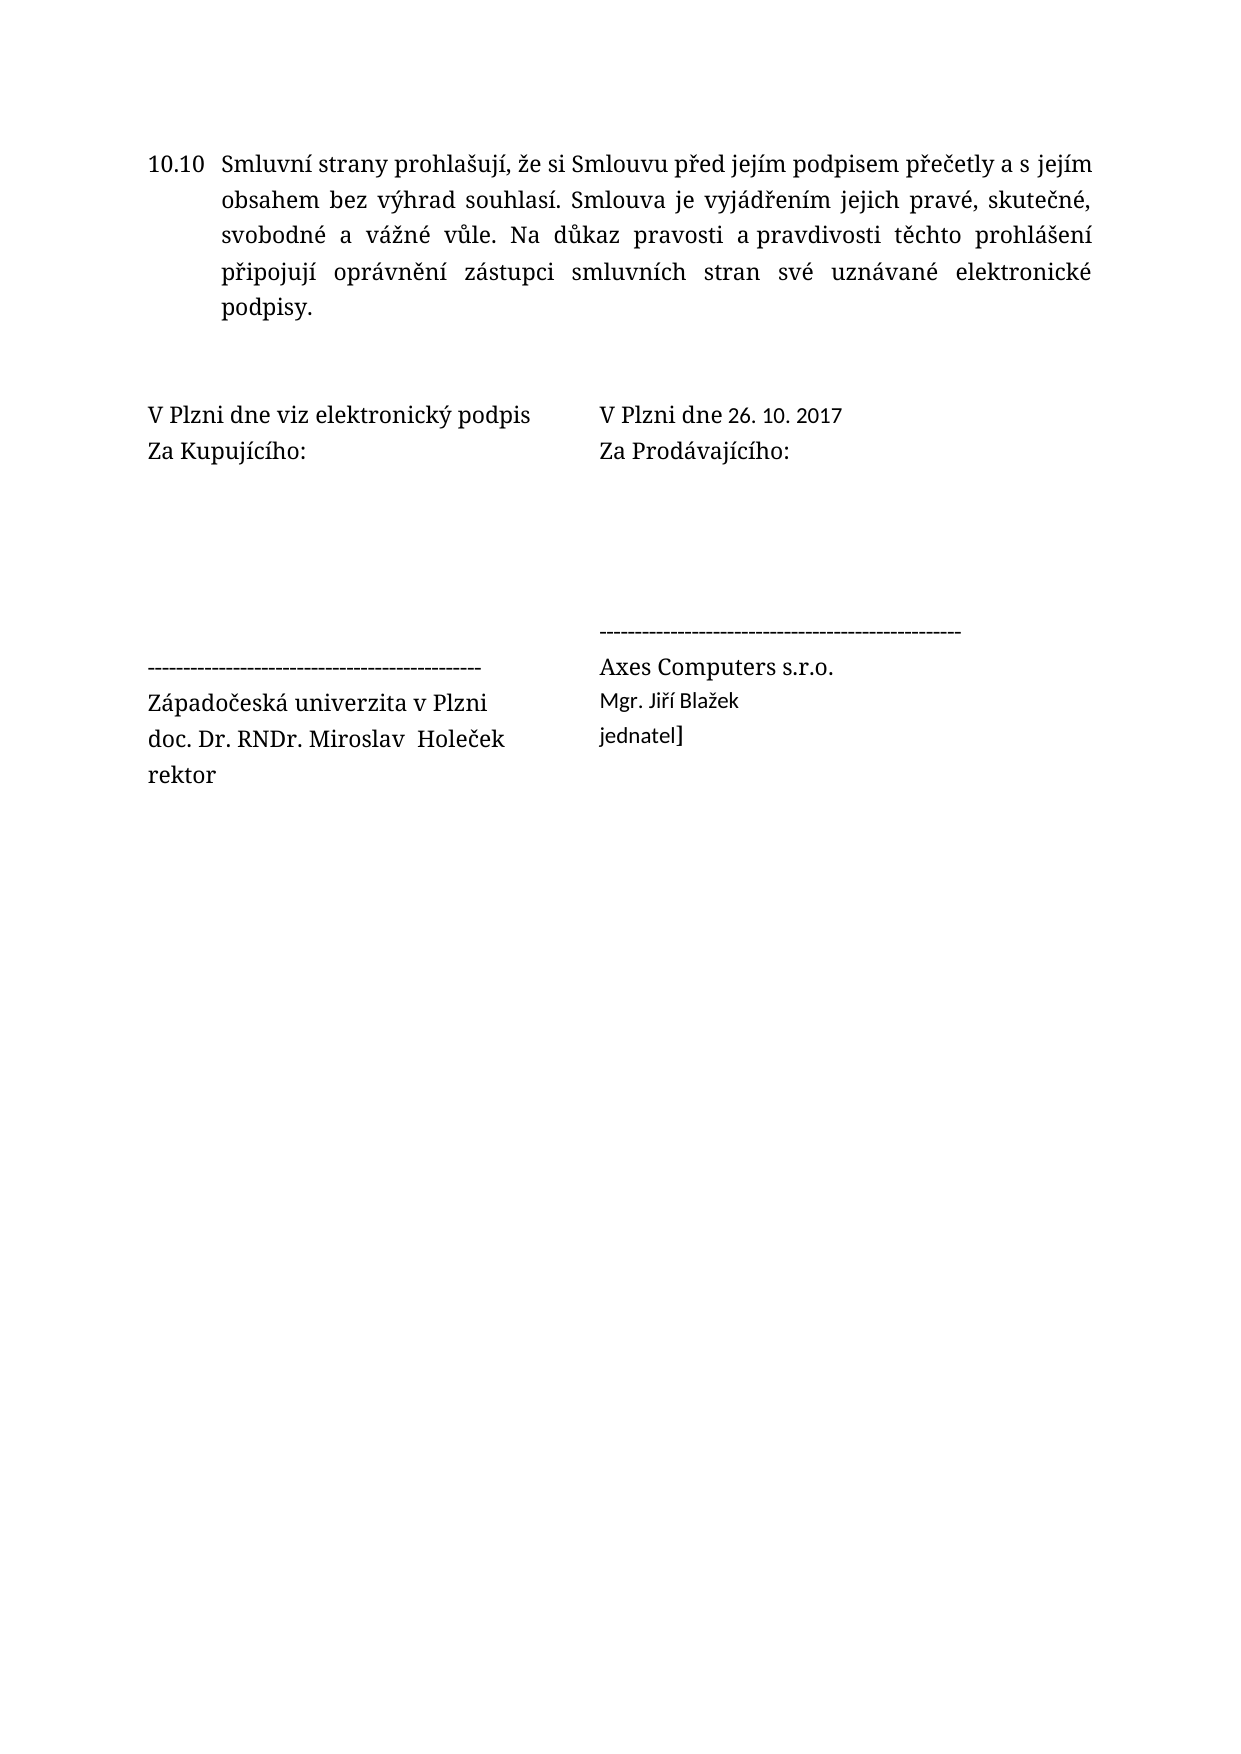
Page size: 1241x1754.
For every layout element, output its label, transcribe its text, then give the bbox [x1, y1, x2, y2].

text 10.10 Smluvní strany prohlašují, že si Smlouvu před jejím podpisem přečetly a s jejím obsahem bez výhrad souhlasí. Smlouva je vyjádřením jejich pravé, skutečné, svobodné a vážné vůle. Na důkaz pravosti a pravdivosti těchto prohlášení připojují oprávnění zástupci smluvních stran své uznávané elektronické podpisy. [148, 148, 1093, 323]
table_header V Plzni dne viz elektronický podpis Za Kupujícího: ----------------------------------------------- Západočeská univerzita v Plzni doc. Dr. RNDr. Miroslav Holeček rektor [136, 399, 588, 794]
table_header V Plzni dne 26. 10. 2017 Za Prodávajícího: --------------------------------------------------- Axes Computers s.r.o. Mgr. Jiří Blažek jednatel] [588, 399, 1040, 794]
